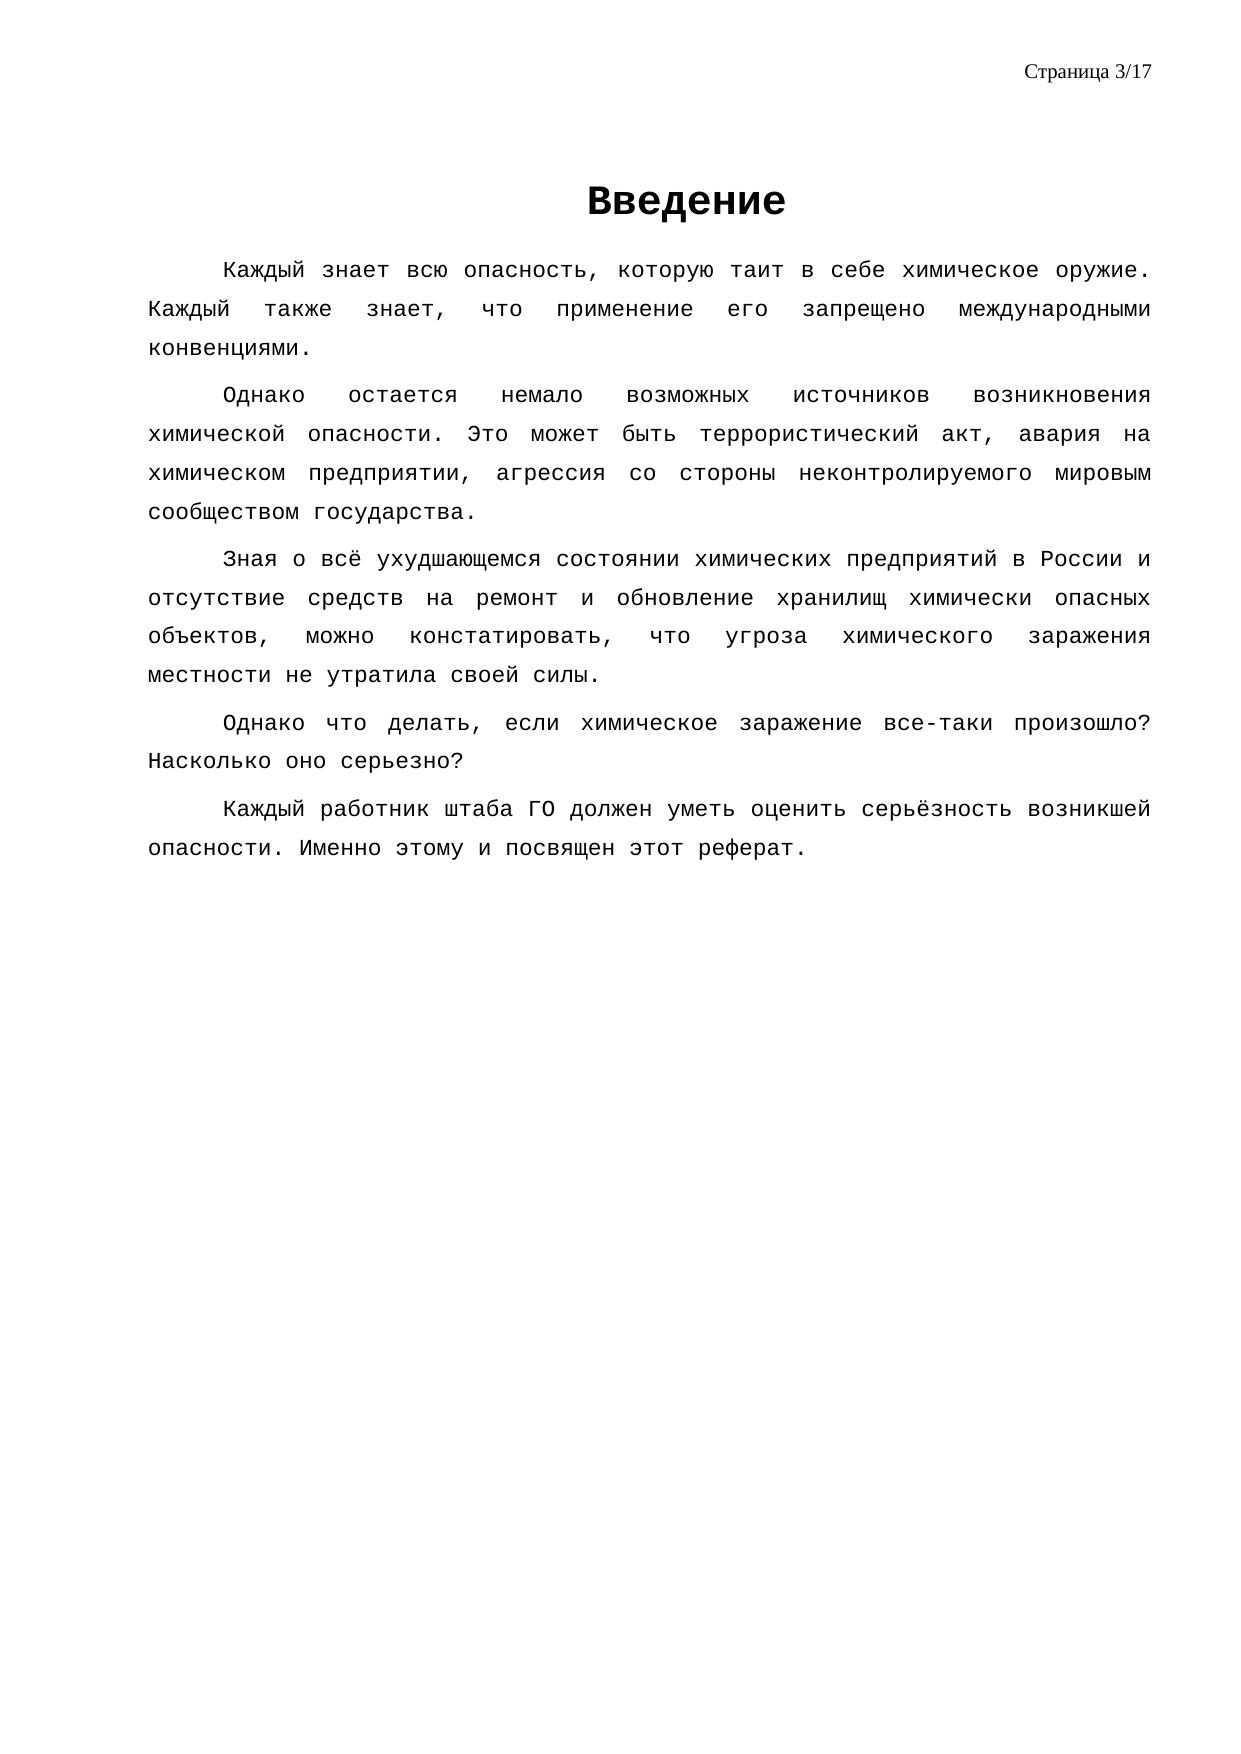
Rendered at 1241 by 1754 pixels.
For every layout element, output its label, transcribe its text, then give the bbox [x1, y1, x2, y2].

text Каждый работник штаба ГО должен уметь оценить серьёзность возникшей опасности. Именно этому и посвящен этот реферат. [148, 797, 1152, 862]
text Введение [148, 179, 1152, 227]
text Однако что делать, если химическое заражение все-таки произошло? Насколько оно серьезно? [148, 711, 1152, 776]
text Зная о всё ухудшающемся состоянии химических предприятий в России и отсутствие средств на ремонт и обновление хранилищ химически опасных объектов, можно констатировать, что угроза химического заражения местности не утратила своей силы. [148, 547, 1152, 690]
text Однако остается немало возможных источников возникновения химической опасности. Это может быть террористический акт, авария на химическом предприятии, агрессия со стороны неконтролируемого мировым сообществом государства. [148, 383, 1152, 526]
text Каждый знает всю опасность, которую таит в себе химическое оружие. Каждый также знает, что применение его запрещено международными конвенциями. [148, 258, 1152, 362]
